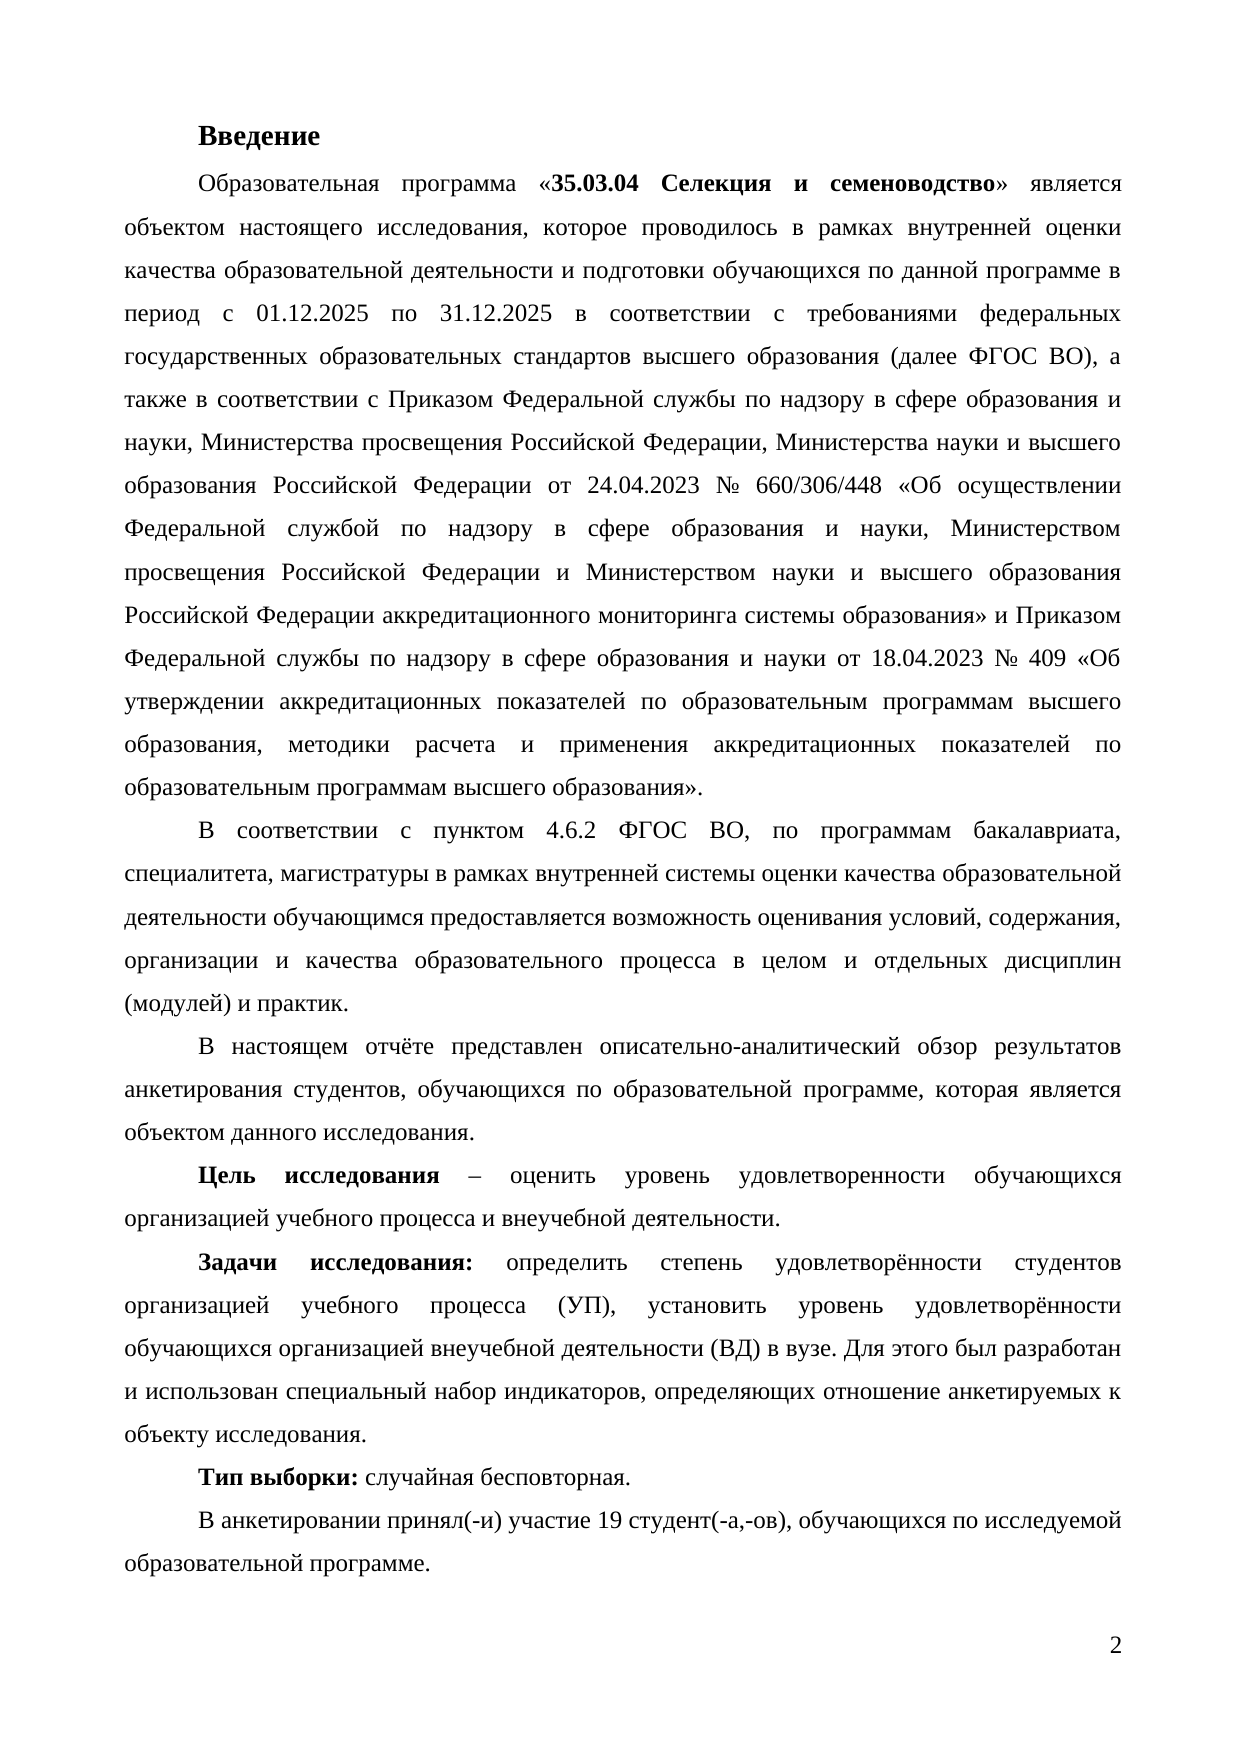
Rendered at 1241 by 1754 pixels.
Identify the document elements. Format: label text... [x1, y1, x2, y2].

text Цель исследования – оценить уровень удовлетворенности обучающихся организацией учебного процесса и внеучебной деятельности. [124, 1160, 1122, 1232]
text В настоящем отчёте представлен описательно-аналитический обзор результатов анкетирования студентов, обучающихся по образовательной программе, которая является объектом данного исследования. [124, 1031, 1122, 1146]
text Введение [124, 118, 1122, 152]
text В соответствии с пунктом 4.6.2 ФГОС ВО, по программам бакалавриата, специалитета, магистратуры в рамках внутренней системы оценки качества образовательной деятельности обучающимся предоставляется возможность оценивания условий, содержания, организации и качества образовательного процесса в целом и отдельных дисциплин (модулей) и практик. [124, 815, 1122, 1017]
text Образовательная программа «35.03.04 Селекция и семеноводство» является объектом настоящего исследования, которое проводилось в рамках внутренней оценки качества образовательной деятельности и подготовки обучающихся по данной программе в период с 01.12.2025 по 31.12.2025 в соответствии с требованиями федеральных государственных образовательных стандартов высшего образования (далее ФГОС ВО), а также в соответствии с Приказом Федеральной службы по надзору в сфере образования и науки, Министерства просвещения Российской Федерации, Министерства науки и высшего образования Российской Федерации от 24.04.2023 № 660/306/448 «Об осуществлении Федеральной службой по надзору в сфере образования и науки, Министерством просвещения Российской Федерации и Министерством науки и высшего образования Российской Федерации аккредитационного мониторинга системы образования» и Приказом Федеральной службы по надзору в сфере образования и науки от 18.04.2023 № 409 «Об утверждении аккредитационных показателей по образовательным программам высшего образования, методики расчета и применения аккредитационных показателей по образовательным программам высшего образования». [124, 168, 1122, 801]
text Тип выборки: случайная бесповторная. [124, 1462, 1122, 1491]
text В анкетировании принял(-и) участие 19 студент(-а,-ов), обучающихся по исследуемой образовательной программе. [124, 1505, 1122, 1577]
text Задачи исследования: определить степень удовлетворённости студентов организацией учебного процесса (УП), установить уровень удовлетворённости обучающихся организацией внеучебной деятельности (ВД) в вузе. Для этого был разработан и использован специальный набор индикаторов, определяющих отношение анкетируемых к объекту исследования. [124, 1247, 1122, 1448]
